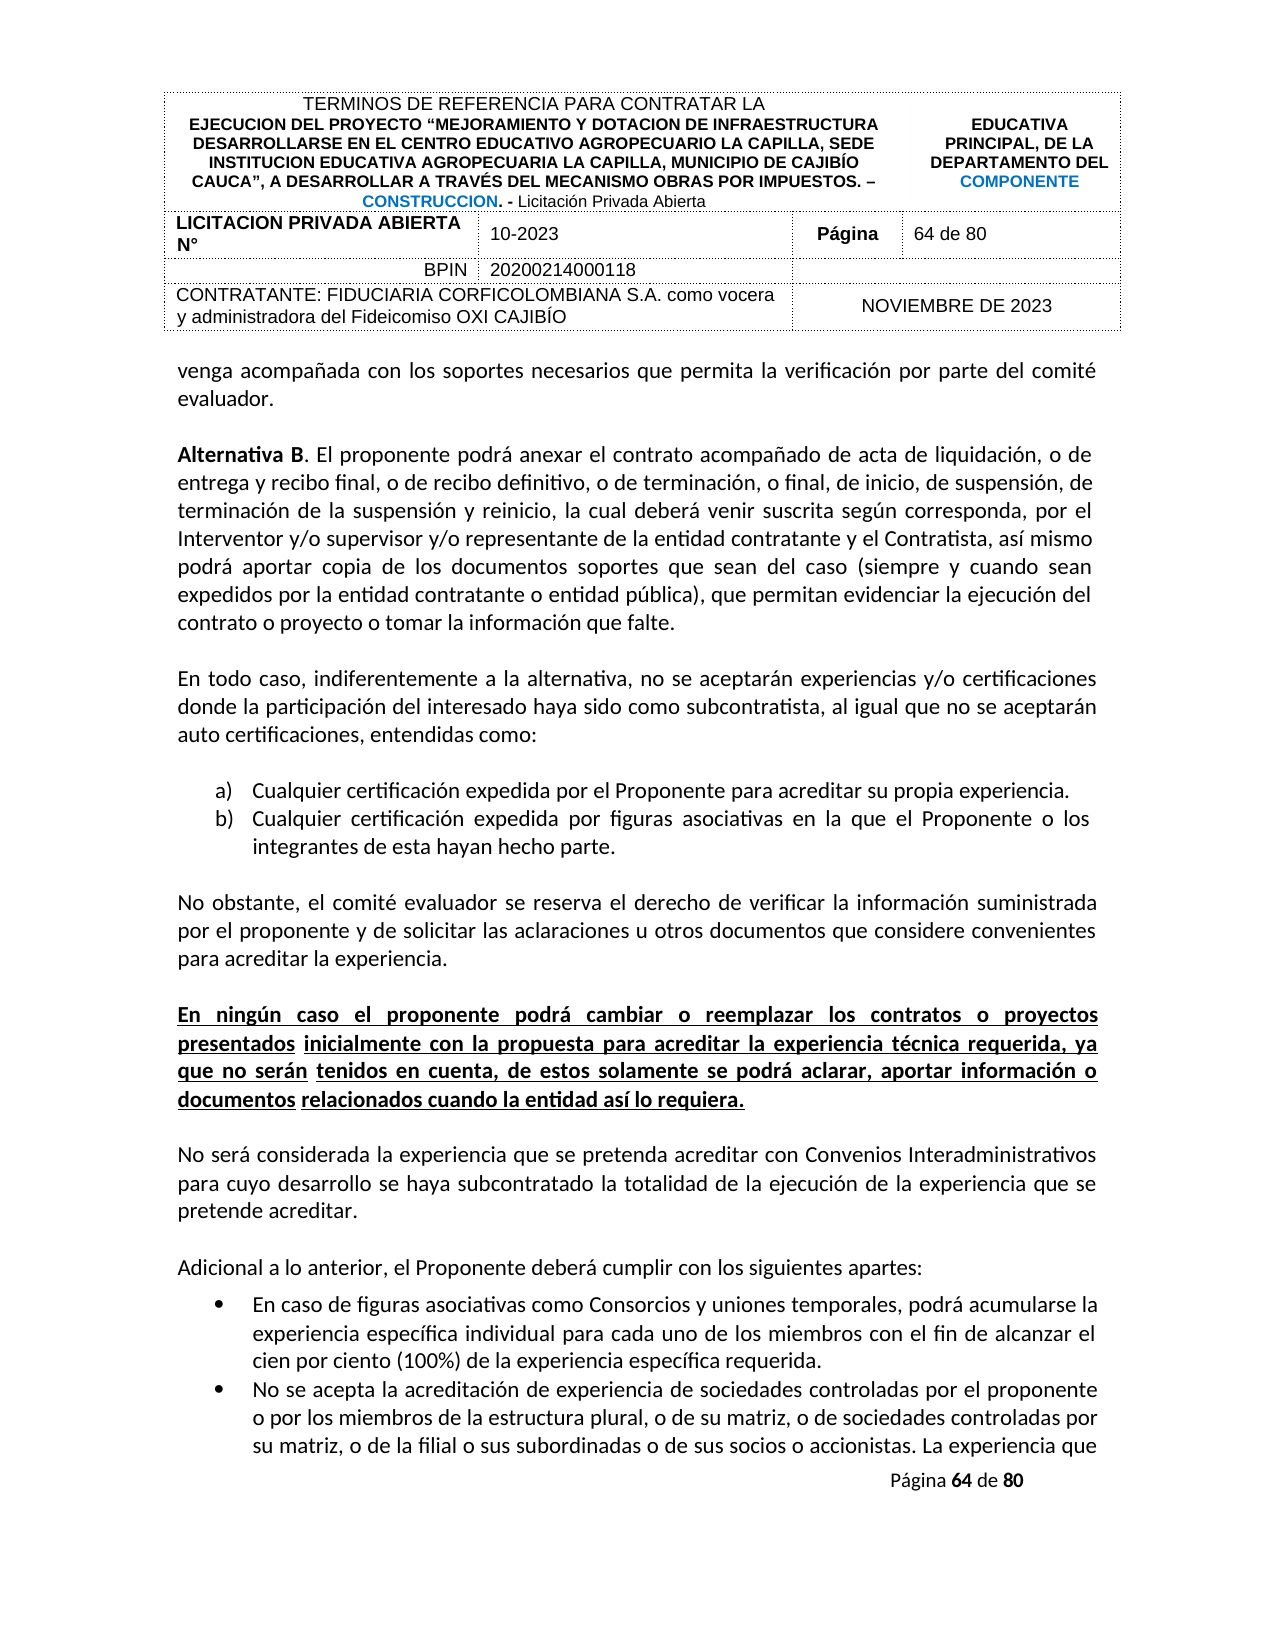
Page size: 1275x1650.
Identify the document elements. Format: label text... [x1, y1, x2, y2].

text Adicional a lo anterior, el Proponente deberá cumplir con los siguientes apartes: [177, 1253, 1121, 1281]
text No será considerada la experiencia que se pretenda acreditar con Convenios Interadministrativos para cuyo desarrollo se haya subcontratado la totalidad de la ejecución de la experiencia que se pretende acreditar. [177, 1141, 1098, 1225]
text En ningún caso el proponente podrá cambiar o reemplazar los contratos o proyectos presentados inicialmente con la propuesta para acreditar la experiencia técnica requerida, ya que no serán tenidos en cuenta, de estos solamente se podrá aclarar, aportar información o documentos relacionados cuando la entidad así lo requiera. [177, 1001, 1098, 1025]
list Cualquier certificación expedida por el Proponente para acreditar su propia experiencia. [215, 776, 1121, 804]
list En caso de figuras asociativas como Consorcios y uniones temporales, podrá acumularse la experiencia específica individual para cada uno de los miembros con el fin de alcanzar el cien por ciento (100%) de la experiencia específica requerida. [215, 1291, 1098, 1375]
text En ningún caso el proponente podrá cambiar o reemplazar los contratos o proyectos presentados inicialmente con la propuesta para acreditar la experiencia técnica requerida, ya que no serán tenidos en cuenta, de estos solamente se podrá aclarar, aportar información o documentos relacionados cuando la entidad así lo requiera. [177, 1026, 1098, 1113]
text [177, 356, 1098, 412]
text En todo caso, indiferentemente a la alternativa, no se aceptarán experiencias y/o certificaciones donde la participación del interesado haya sido como subcontratista, al igual que no se aceptarán auto certificaciones, entendidas como: [177, 664, 1098, 748]
list Cualquier certificación expedida por figuras asociativas en la que el Proponente o los integrantes de esta hayan hecho parte. [215, 804, 1098, 860]
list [215, 1375, 1098, 1459]
text Alternativa B. El proponente podrá anexar el contrato acompañado de acta de liquidación, o de entrega y recibo final, o de recibo definitivo, o de terminación, o final, de inicio, de suspensión, de terminación de la suspensión y reinicio, la cual deberá venir suscrita según corresponda, por el Interventor y/o supervisor y/o representante de la entidad contratante y el Contratista, así mismo podrá aportar copia de los documentos soportes que sean del caso (siempre y cuando sean expedidos por la entidad contratante o entidad pública), que permitan evidenciar la ejecución del contrato o proyecto o tomar la información que falte. [177, 440, 1093, 636]
text No obstante, el comité evaluador se reserva el derecho de verificar la información suministrada por el proponente y de solicitar las aclaraciones u otros documentos que considere convenientes para acreditar la experiencia. [177, 888, 1098, 972]
